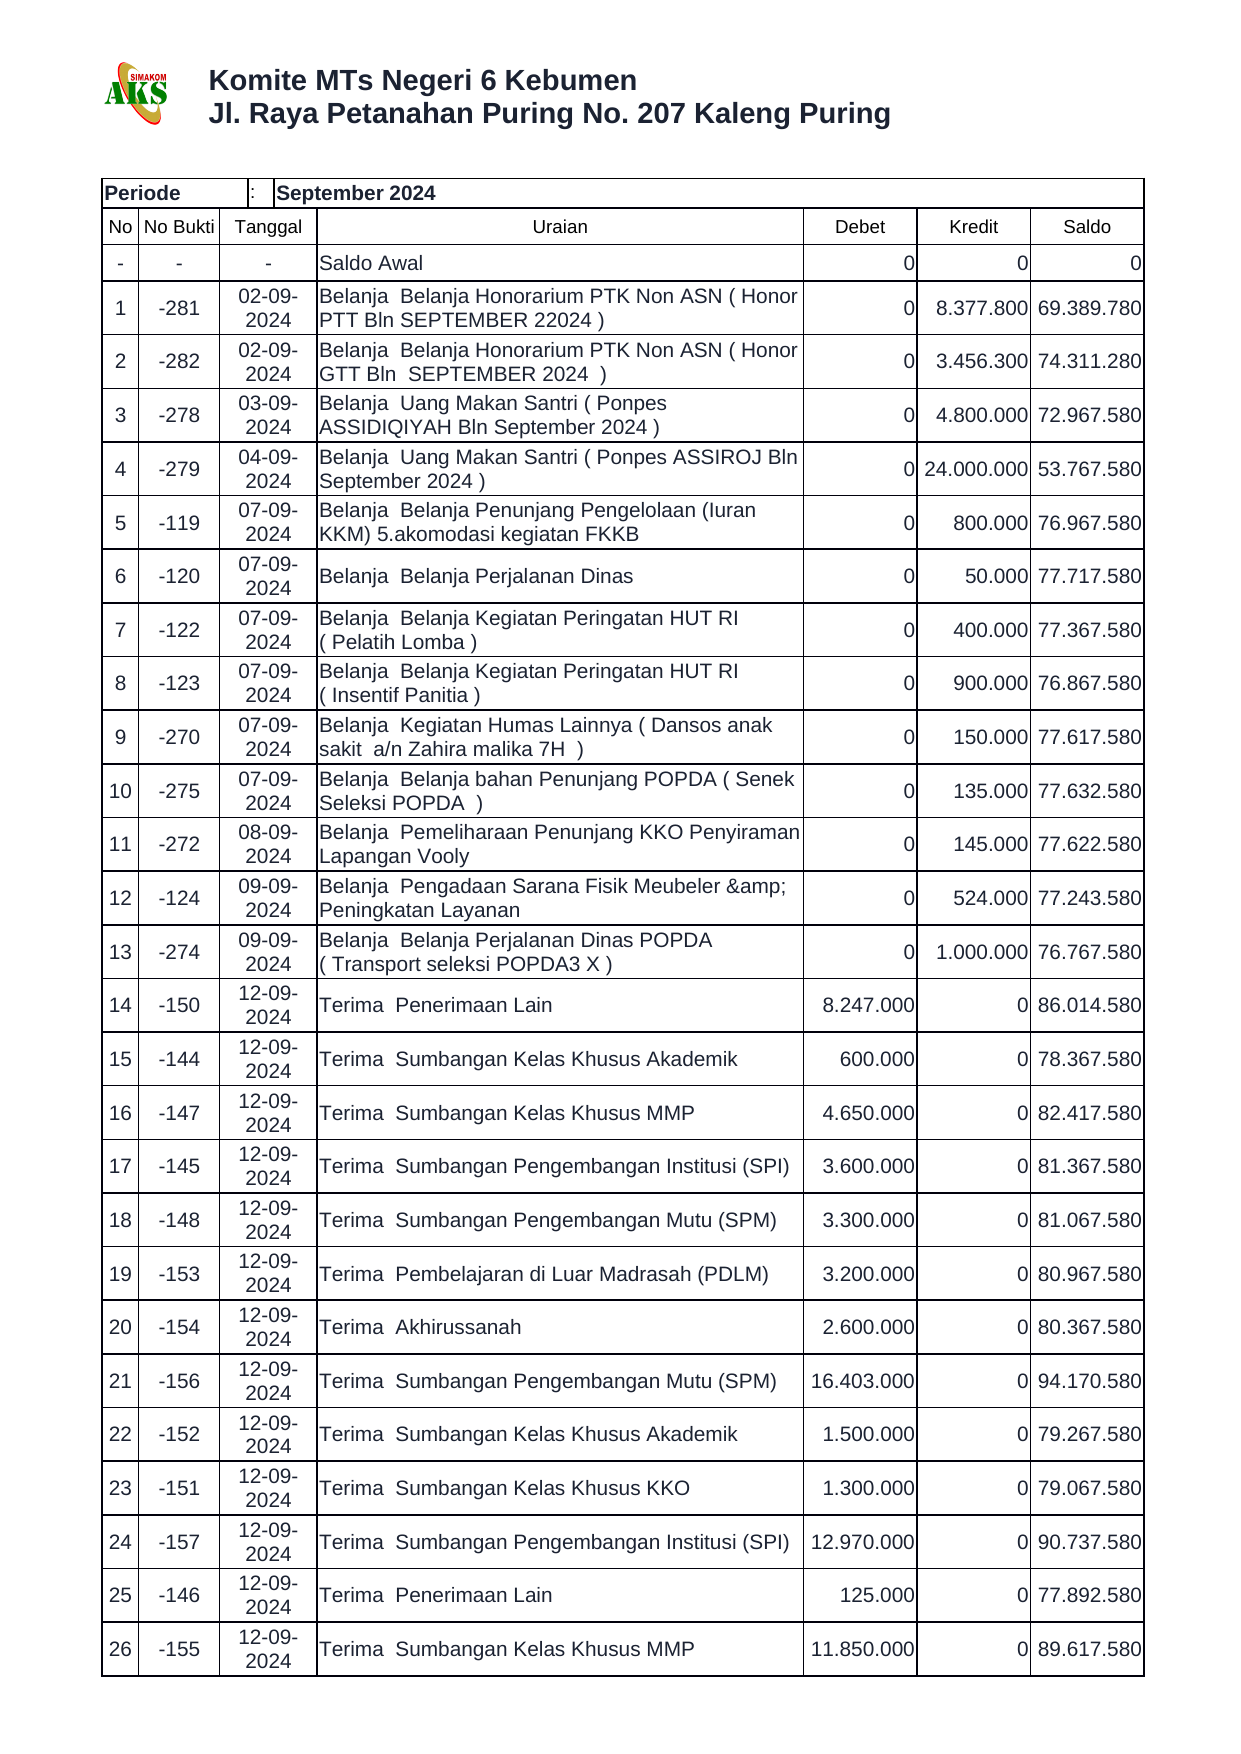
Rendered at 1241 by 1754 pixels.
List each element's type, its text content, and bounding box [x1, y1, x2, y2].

table_cell Belanja Belanja Honorarium PTK Non ASN ( Honor PTT Bln SEPTEMBER 22024 ) [318, 282, 803, 334]
table_cell 79.067.580 [1031, 1462, 1143, 1514]
table_cell -155 [139, 1623, 219, 1675]
table_cell 77.367.580 [1031, 604, 1143, 656]
table_cell 69.389.780 [1031, 282, 1143, 334]
table_cell 0 [918, 1247, 1030, 1299]
table_cell 07-09-2024 [220, 765, 316, 817]
table_header Komite MTs Negeri 6 Kebumen [197, 63, 1030, 96]
table_cell -156 [139, 1355, 219, 1407]
table_cell 0 [804, 872, 916, 924]
table_cell 08-09-2024 [220, 818, 316, 870]
table_cell Terima Pembelajaran di Luar Madrasah (PDLM) [318, 1247, 803, 1299]
table_cell 0 [1031, 245, 1143, 280]
table_cell 77.243.580 [1031, 872, 1143, 924]
table_cell 0 [918, 1301, 1030, 1353]
table_cell 0 [804, 245, 916, 280]
table_cell Belanja Uang Makan Santri ( Ponpes ASSIDIQIYAH Bln September 2024 ) [318, 389, 803, 441]
table_cell 22 [103, 1408, 138, 1460]
table_cell -153 [139, 1247, 219, 1299]
table_cell 524.000 [918, 872, 1030, 924]
table_cell 77.892.580 [1031, 1569, 1143, 1621]
table_cell 81.067.580 [1031, 1194, 1143, 1246]
table_cell 16 [103, 1086, 138, 1138]
table_cell -152 [139, 1408, 219, 1460]
table_cell 12-09-2024 [220, 1516, 316, 1568]
table_cell 82.417.580 [1031, 1086, 1143, 1138]
table_cell 15 [103, 1033, 138, 1085]
table_cell 0 [804, 496, 916, 548]
table_cell 0 [804, 335, 916, 387]
table_cell 1.000.000 [918, 926, 1030, 977]
table_header Tanggal [220, 209, 316, 244]
table_cell 8.247.000 [804, 979, 916, 1031]
table_cell -272 [139, 818, 219, 870]
table_cell 24.000.000 [918, 443, 1030, 495]
table_cell 0 [804, 282, 916, 334]
table_cell 1.300.000 [804, 1462, 916, 1514]
table_cell 07-09-2024 [220, 604, 316, 656]
table_cell Belanja Belanja Kegiatan Peringatan HUT RI ( Pelatih Lomba ) [318, 604, 803, 656]
table_cell 50.000 [918, 550, 1030, 602]
table_cell 0 [918, 979, 1030, 1031]
table_cell 0 [804, 765, 916, 817]
table_cell 0 [804, 711, 916, 763]
table_cell 1.500.000 [804, 1408, 916, 1460]
table_cell 4 [103, 443, 138, 495]
table_cell 0 [918, 1140, 1030, 1192]
table_cell Terima Sumbangan Kelas Khusus KKO [318, 1462, 803, 1514]
table_header : [249, 179, 273, 207]
table_cell 76.767.580 [1031, 926, 1143, 977]
table_cell 0 [918, 1569, 1030, 1621]
table_cell 12-09-2024 [220, 1086, 316, 1138]
table_cell -270 [139, 711, 219, 763]
table_cell 14 [103, 979, 138, 1031]
table_cell Belanja Belanja bahan Penunjang POPDA ( Senek Seleksi POPDA ) [318, 765, 803, 817]
table_cell Terima Sumbangan Pengembangan Mutu (SPM) [318, 1194, 803, 1246]
table_header Periode [103, 179, 247, 207]
table_cell 0 [804, 550, 916, 602]
table_cell 0 [804, 926, 916, 977]
table_cell 150.000 [918, 711, 1030, 763]
table_cell Belanja Pengadaan Sarana Fisik Meubeler &amp; Peningkatan Layanan [318, 872, 803, 924]
table_cell Terima Sumbangan Pengembangan Mutu (SPM) [318, 1355, 803, 1407]
table_cell 77.632.580 [1031, 765, 1143, 817]
table_cell 03-09-2024 [220, 389, 316, 441]
table_header No Bukti [139, 209, 219, 244]
table_cell 3.200.000 [804, 1247, 916, 1299]
table_cell 53.767.580 [1031, 443, 1143, 495]
table_cell 12-09-2024 [220, 1033, 316, 1085]
table_cell 0 [804, 818, 916, 870]
table_cell -124 [139, 872, 219, 924]
table_cell Terima Akhirussanah [318, 1301, 803, 1353]
table_cell 72.967.580 [1031, 389, 1143, 441]
table_cell 900.000 [918, 657, 1030, 709]
table_cell 90.737.580 [1031, 1516, 1143, 1568]
table_header September 2024 [275, 179, 1143, 207]
table_cell 18 [103, 1194, 138, 1246]
table_header No [103, 209, 138, 244]
table_cell 12-09-2024 [220, 1247, 316, 1299]
table_cell -146 [139, 1569, 219, 1621]
table_cell 0 [804, 443, 916, 495]
table_cell -144 [139, 1033, 219, 1085]
table_cell 400.000 [918, 604, 1030, 656]
table_cell 17 [103, 1140, 138, 1192]
table_cell 26 [103, 1623, 138, 1675]
table_cell -282 [139, 335, 219, 387]
table_cell 7 [103, 604, 138, 656]
table_cell 5 [103, 496, 138, 548]
table_header Saldo [1031, 209, 1143, 244]
table_cell 09-09-2024 [220, 926, 316, 977]
table_cell 02-09-2024 [220, 335, 316, 387]
table_cell -150 [139, 979, 219, 1031]
table_cell 0 [918, 1516, 1030, 1568]
table_cell 0 [918, 1033, 1030, 1085]
table_header Uraian [318, 209, 803, 244]
table_cell 20 [103, 1301, 138, 1353]
table_cell Belanja Uang Makan Santri ( Ponpes ASSIROJ Bln September 2024 ) [318, 443, 803, 495]
table_cell - [220, 245, 316, 280]
table_cell 12.970.000 [804, 1516, 916, 1568]
table_cell Belanja Belanja Penunjang Pengelolaan (Iuran KKM) 5.akomodasi kegiatan FKKB [318, 496, 803, 548]
table_cell -123 [139, 657, 219, 709]
table_header Kredit [918, 209, 1030, 244]
table_cell 0 [918, 1408, 1030, 1460]
table_cell Belanja Belanja Perjalanan Dinas [318, 550, 803, 602]
table_cell Belanja Pemeliharaan Penunjang KKO Penyiraman Lapangan Vooly [318, 818, 803, 870]
table_cell -281 [139, 282, 219, 334]
table_cell Terima Penerimaan Lain [318, 1569, 803, 1621]
table_cell 76.967.580 [1031, 496, 1143, 548]
picture [104, 62, 167, 125]
table_cell Belanja Belanja Perjalanan Dinas POPDA ( Transport seleksi POPDA3 X ) [318, 926, 803, 977]
table_cell Terima Sumbangan Pengembangan Institusi (SPI) [318, 1140, 803, 1192]
table_header [93, 63, 197, 129]
table_cell 12-09-2024 [220, 1623, 316, 1675]
table_cell Terima Sumbangan Kelas Khusus Akademik [318, 1033, 803, 1085]
table_cell Jl. Raya Petanahan Puring No. 207 Kaleng Puring [197, 96, 1030, 129]
table_cell 0 [918, 245, 1030, 280]
table_cell 74.311.280 [1031, 335, 1143, 387]
table_cell Belanja Belanja Kegiatan Peringatan HUT RI ( Insentif Panitia ) [318, 657, 803, 709]
table_cell 07-09-2024 [220, 550, 316, 602]
table_cell 2 [103, 335, 138, 387]
table_cell 12-09-2024 [220, 1462, 316, 1514]
table_cell -279 [139, 443, 219, 495]
table_cell 2.600.000 [804, 1301, 916, 1353]
table_cell -154 [139, 1301, 219, 1353]
table_cell Terima Sumbangan Kelas Khusus MMP [318, 1623, 803, 1675]
table_cell Belanja Kegiatan Humas Lainnya ( Dansos anak sakit a/n Zahira malika 7H ) [318, 711, 803, 763]
table_cell 0 [804, 604, 916, 656]
table_cell -157 [139, 1516, 219, 1568]
table_cell Terima Sumbangan Kelas Khusus MMP [318, 1086, 803, 1138]
table_cell 77.617.580 [1031, 711, 1143, 763]
table_cell 4.650.000 [804, 1086, 916, 1138]
table_cell 79.267.580 [1031, 1408, 1143, 1460]
table_cell 21 [103, 1355, 138, 1407]
table_cell 07-09-2024 [220, 496, 316, 548]
table_cell 12-09-2024 [220, 1569, 316, 1621]
table_cell 77.622.580 [1031, 818, 1143, 870]
table_cell 80.367.580 [1031, 1301, 1143, 1353]
table_cell 11 [103, 818, 138, 870]
table_cell 12 [103, 872, 138, 924]
table_cell 94.170.580 [1031, 1355, 1143, 1407]
table_cell Terima Sumbangan Kelas Khusus Akademik [318, 1408, 803, 1460]
table_cell 0 [918, 1462, 1030, 1514]
table_cell - [139, 245, 219, 280]
table_cell 145.000 [918, 818, 1030, 870]
table_cell 04-09-2024 [220, 443, 316, 495]
table_cell 07-09-2024 [220, 711, 316, 763]
table_cell 76.867.580 [1031, 657, 1143, 709]
table_cell 07-09-2024 [220, 657, 316, 709]
table_cell 11.850.000 [804, 1623, 916, 1675]
table_cell 135.000 [918, 765, 1030, 817]
table_cell Belanja Belanja Honorarium PTK Non ASN ( Honor GTT Bln SEPTEMBER 2024 ) [318, 335, 803, 387]
table_cell 80.967.580 [1031, 1247, 1143, 1299]
table_header Debet [804, 209, 916, 244]
table_cell 12-09-2024 [220, 1301, 316, 1353]
table_cell 81.367.580 [1031, 1140, 1143, 1192]
table_cell 12-09-2024 [220, 979, 316, 1031]
table_cell -147 [139, 1086, 219, 1138]
table_cell 6 [103, 550, 138, 602]
table_cell -275 [139, 765, 219, 817]
table_cell 24 [103, 1516, 138, 1568]
table_cell 12-09-2024 [220, 1140, 316, 1192]
table_cell 0 [918, 1623, 1030, 1675]
table_cell 02-09-2024 [220, 282, 316, 334]
table_cell -148 [139, 1194, 219, 1246]
table_cell 3.600.000 [804, 1140, 916, 1192]
table_cell 0 [918, 1194, 1030, 1246]
table_cell 13 [103, 926, 138, 977]
table_cell 12-09-2024 [220, 1194, 316, 1246]
table_cell 0 [804, 389, 916, 441]
table_cell 86.014.580 [1031, 979, 1143, 1031]
table_cell 3.456.300 [918, 335, 1030, 387]
table_cell 4.800.000 [918, 389, 1030, 441]
table_cell 0 [918, 1086, 1030, 1138]
table_cell -120 [139, 550, 219, 602]
table_cell -151 [139, 1462, 219, 1514]
table_cell Terima Sumbangan Pengembangan Institusi (SPI) [318, 1516, 803, 1568]
table_cell 125.000 [804, 1569, 916, 1621]
table_cell 77.717.580 [1031, 550, 1143, 602]
table_cell - [103, 245, 138, 280]
table_cell 09-09-2024 [220, 872, 316, 924]
table_cell 78.367.580 [1031, 1033, 1143, 1085]
table_cell -119 [139, 496, 219, 548]
table_cell 3.300.000 [804, 1194, 916, 1246]
table_cell 8.377.800 [918, 282, 1030, 334]
table_cell 3 [103, 389, 138, 441]
table_cell -145 [139, 1140, 219, 1192]
table_cell Terima Penerimaan Lain [318, 979, 803, 1031]
table_cell 9 [103, 711, 138, 763]
table_cell 12-09-2024 [220, 1408, 316, 1460]
table_cell 12-09-2024 [220, 1355, 316, 1407]
table_cell 23 [103, 1462, 138, 1514]
table_cell 8 [103, 657, 138, 709]
table_cell 10 [103, 765, 138, 817]
table_cell 1 [103, 282, 138, 334]
table_cell Saldo Awal [318, 245, 803, 280]
table_cell 89.617.580 [1031, 1623, 1143, 1675]
table_cell -122 [139, 604, 219, 656]
table_cell -274 [139, 926, 219, 977]
table_cell 800.000 [918, 496, 1030, 548]
table_cell 16.403.000 [804, 1355, 916, 1407]
table_cell 25 [103, 1569, 138, 1621]
table_cell 0 [918, 1355, 1030, 1407]
table_cell 19 [103, 1247, 138, 1299]
table_cell 0 [804, 657, 916, 709]
table_cell -278 [139, 389, 219, 441]
table_cell 600.000 [804, 1033, 916, 1085]
